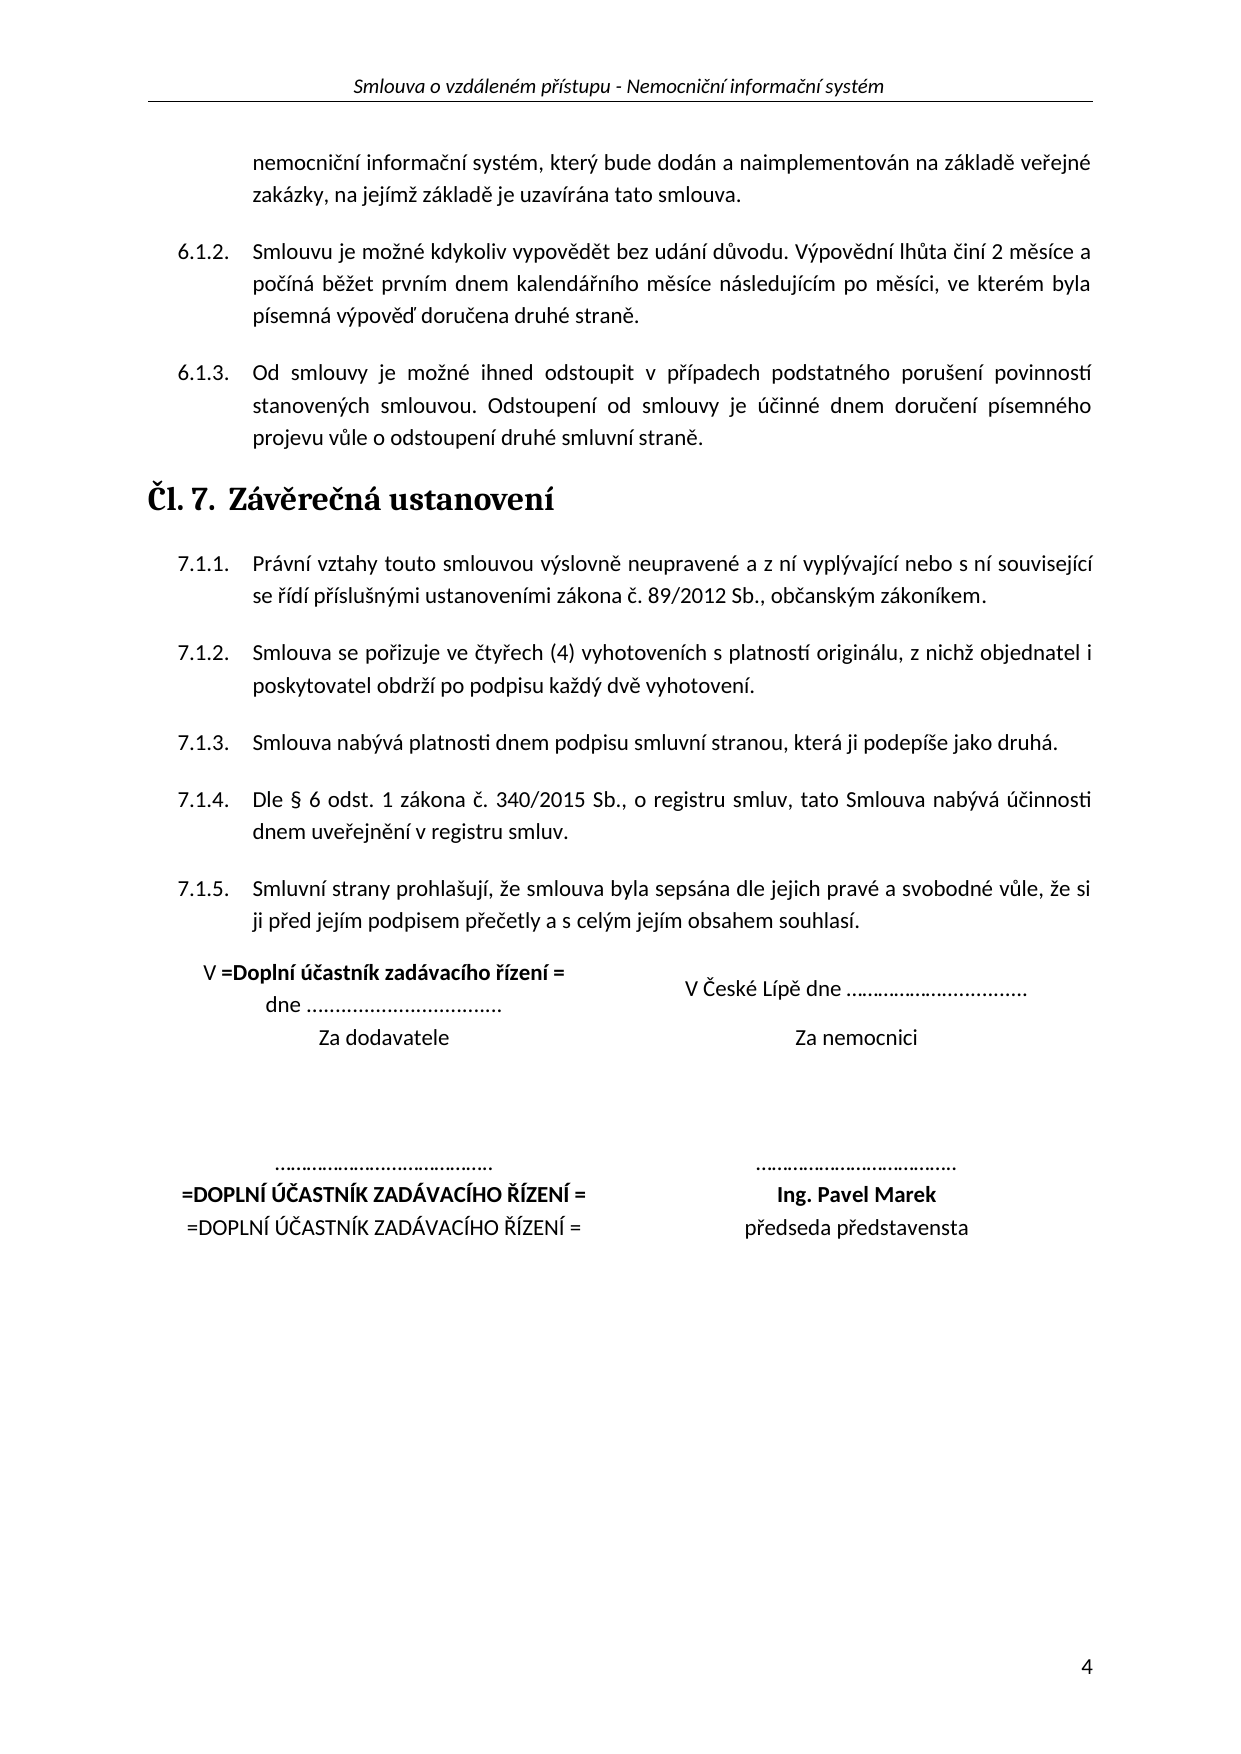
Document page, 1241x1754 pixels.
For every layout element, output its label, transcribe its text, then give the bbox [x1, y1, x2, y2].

subtitle Závěrečná ustanovení [148, 480, 1093, 518]
table_header V České Lípě dne ………………............... [620, 945, 1093, 1022]
table_header V =Doplní účastník zadávacího řízení = dne .................................. [148, 945, 620, 1022]
subtitle Dle § 6 odst. 1 zákona č. 340/2015 Sb., o registru smluv, tato Smlouva nabývá účinnosti dnem uveřejnění v registru smluv. [177, 785, 1093, 845]
table_cell ……………………………….. [620, 1057, 1093, 1180]
subtitle Právní vztahy touto smlouvou výslovně neupravené a z ní vyplývající nebo s ní související se řídí příslušnými ustanoveními zákona č. 89/2012 Sb., občanským zákoníkem. [177, 549, 1093, 609]
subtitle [177, 148, 1093, 208]
subtitle Od smlouvy je možné ihned odstoupit v případech podstatného porušení povinností stanovených smlouvou. Odstoupení od smlouvy je účinné dnem doručení písemného projevu vůle o odstoupení druhé smluvní straně. [177, 358, 1093, 451]
subtitle Smlouva nabývá platnosti dnem podpisu smluvní stranou, která ji podepíše jako druhá. [177, 728, 1093, 756]
table_cell Ing. Pavel Marek předseda představensta [620, 1180, 1093, 1263]
subtitle Smlouva se pořizuje ve čtyřech (4) vyhotoveních s platností originálu, z nichž objednatel i poskytovatel obdrží po podpisu každý dvě vyhotovení. [177, 638, 1093, 699]
table_cell =DOPLNÍ ÚČASTNÍK ZADÁVACÍHO ŘÍZENÍ = =DOPLNÍ ÚČASTNÍK ZADÁVACÍHO ŘÍZENÍ = [148, 1180, 620, 1263]
table_cell Za dodavatele [148, 1022, 620, 1057]
subtitle Smlouvu je možné kdykoliv vypovědět bez udání důvodu. Výpovědní lhůta činí 2 měsíce a počíná běžet prvním dnem kalendářního měsíce následujícím po měsíci, ve kterém byla písemná výpověď doručena druhé straně. [177, 237, 1093, 329]
table_cell Za nemocnici [620, 1022, 1093, 1057]
table_cell …………………...…………….. [148, 1057, 620, 1180]
subtitle Smluvní strany prohlašují, že smlouva byla sepsána dle jejich pravé a svobodné vůle, že si ji před jejím podpisem přečetly a s celým jejím obsahem souhlasí. [177, 874, 1093, 935]
